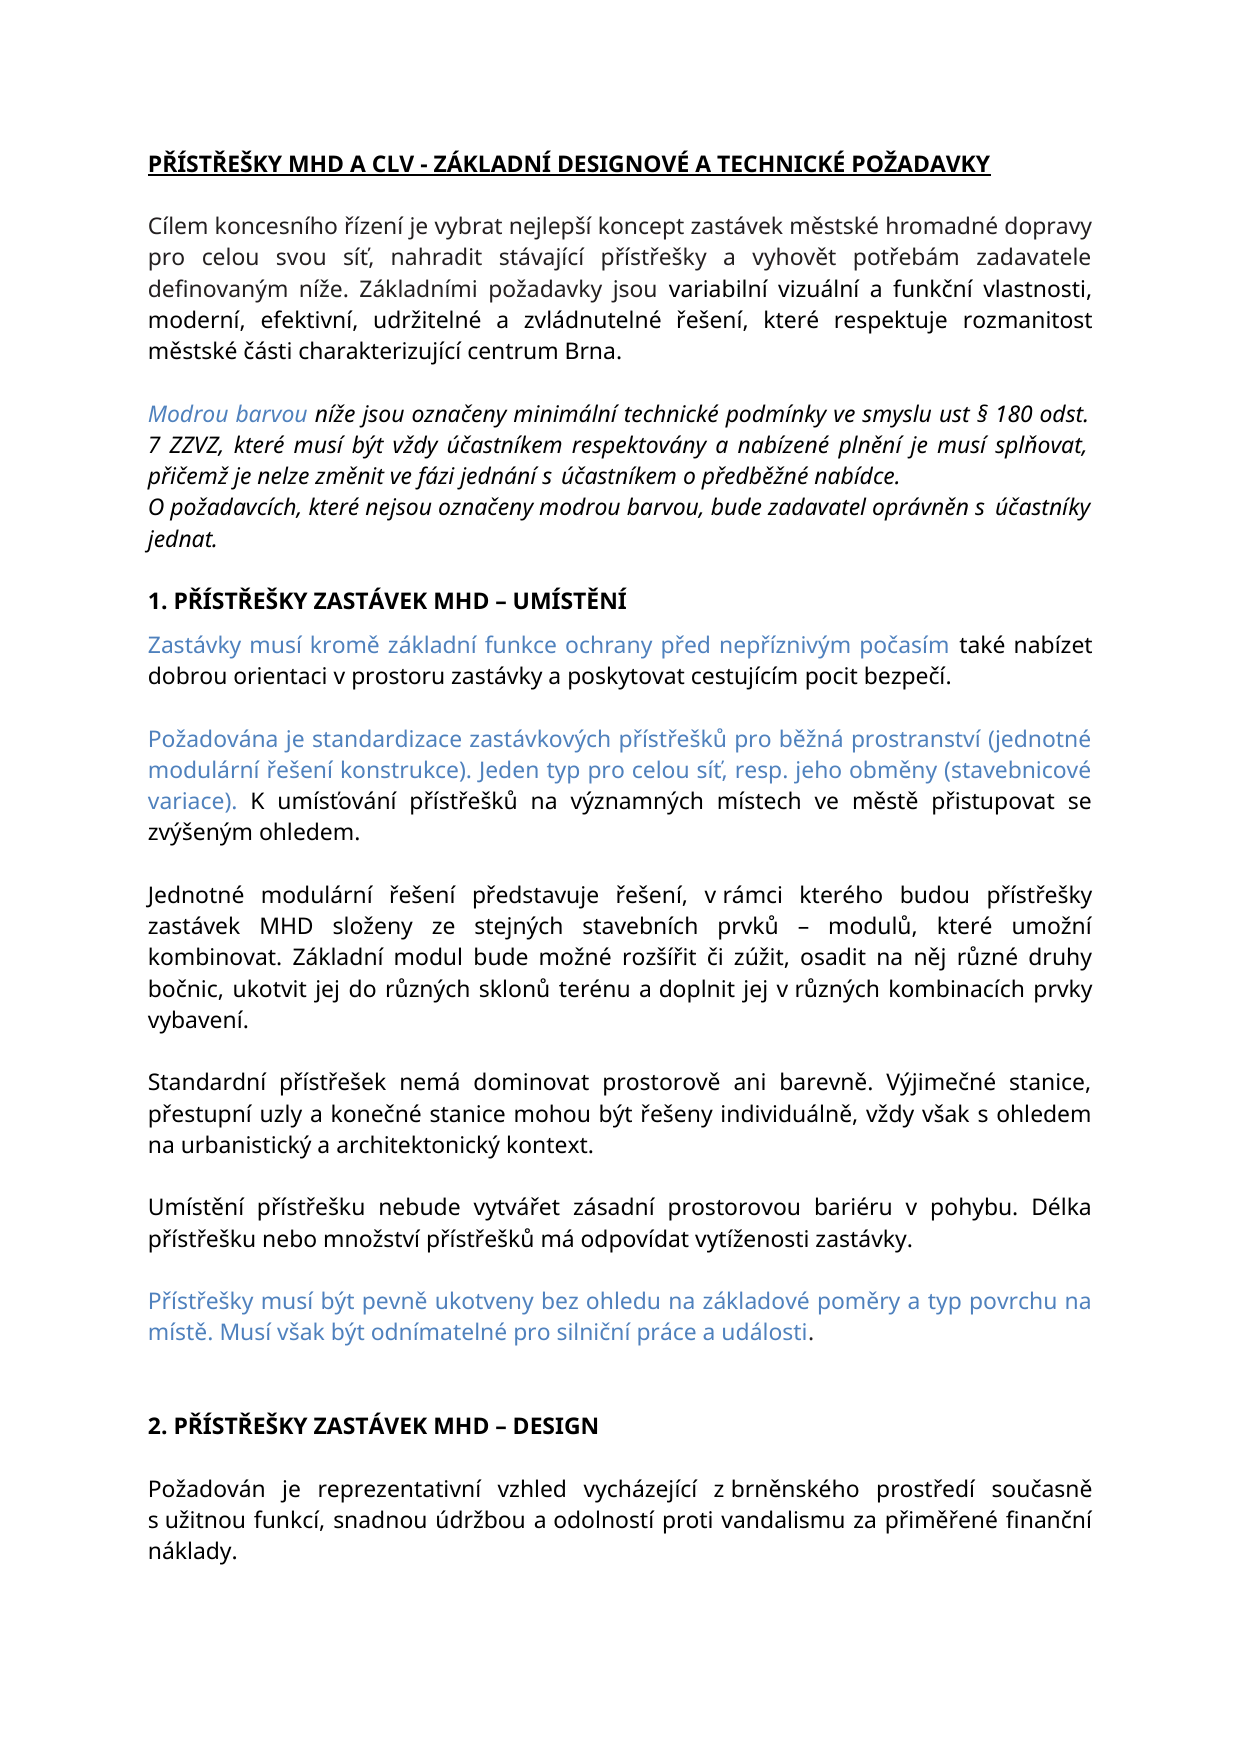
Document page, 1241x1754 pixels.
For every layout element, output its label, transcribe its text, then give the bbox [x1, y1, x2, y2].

text Požadována je standardizace zastávkových přístřešků pro běžná prostranství (jednotné modulární řešení konstrukce). Jeden typ pro celou síť, resp. jeho obměny (stavebnicové variace). K umísťování přístřešků na významných místech ve městě přistupovat se zvýšeným ohledem. [148, 723, 1093, 848]
text Požadován je reprezentativní vzhled vycházející z brněnského prostředí současně s užitnou funkcí, snadnou údržbou a odolností proti vandalismu za přiměřené finanční náklady. [148, 1473, 1093, 1566]
text Standardní přístřešek nemá dominovat prostorově ani barevně. Výjimečné stanice, přestupní uzly a konečné stanice mohou být řešeny individuálně, vždy však s ohledem na urbanistický a architektonický kontext. [148, 1066, 1093, 1160]
text O požadavcích, které nejsou označeny modrou barvou, bude zadavatel oprávněn s účastníky jednat. [148, 491, 1093, 554]
text Umístění přístřešku nebude vytvářet zásadní prostorovou bariéru v pohybu. Délka přístřešku nebo množství přístřešků má odpovídat vytíženosti zastávky. [148, 1191, 1093, 1254]
text PŘÍSTŘEŠKY MHD A CLV - ZÁKLADNÍ DESIGNOVÉ A TECHNICKÉ POŽADAVKY [148, 148, 1093, 179]
text Přístřešky musí být pevně ukotveny bez ohledu na základové poměry a typ povrchu na místě. Musí však být odnímatelné pro silniční práce a události. [148, 1285, 1093, 1348]
text 2. PŘÍSTŘEŠKY ZASTÁVEK MHD – DESIGN [148, 1410, 1093, 1441]
text Modrou barvou níže jsou označeny minimální technické podmínky ve smyslu ust § 180 odst. 7 ZZVZ, které musí být vždy účastníkem respektovány a nabízené plnění je musí splňovat, přičemž je nelze změnit ve fázi jednání s účastníkem o předběžné nabídce. [148, 398, 1093, 491]
text 1. PŘÍSTŘEŠKY ZASTÁVEK MHD – UMÍSTĚNÍ [148, 585, 1093, 616]
text Cílem koncesního řízení je vybrat nejlepší koncept zastávek městské hromadné dopravy pro celou svou síť, nahradit stávající přístřešky a vyhovět potřebám zadavatele definovaným níže. Základními požadavky jsou variabilní vizuální a funkční vlastnosti, moderní, efektivní, udržitelné a zvládnutelné řešení, které respektuje rozmanitost městské části charakterizující centrum Brna. [148, 210, 1093, 366]
text Jednotné modulární řešení představuje řešení, v rámci kterého budou přístřešky zastávek MHD složeny ze stejných stavebních prvků – modulů, které umožní kombinovat. Základní modul bude možné rozšířit či zúžit, osadit na něj různé druhy bočnic, ukotvit jej do různých sklonů terénu a doplnit jej v různých kombinacích prvky vybavení. [148, 879, 1093, 1035]
text Zastávky musí kromě základní funkce ochrany před nepříznivým počasím také nabízet dobrou orientaci v prostoru zastávky a poskytovat cestujícím pocit bezpečí. [148, 629, 1093, 691]
